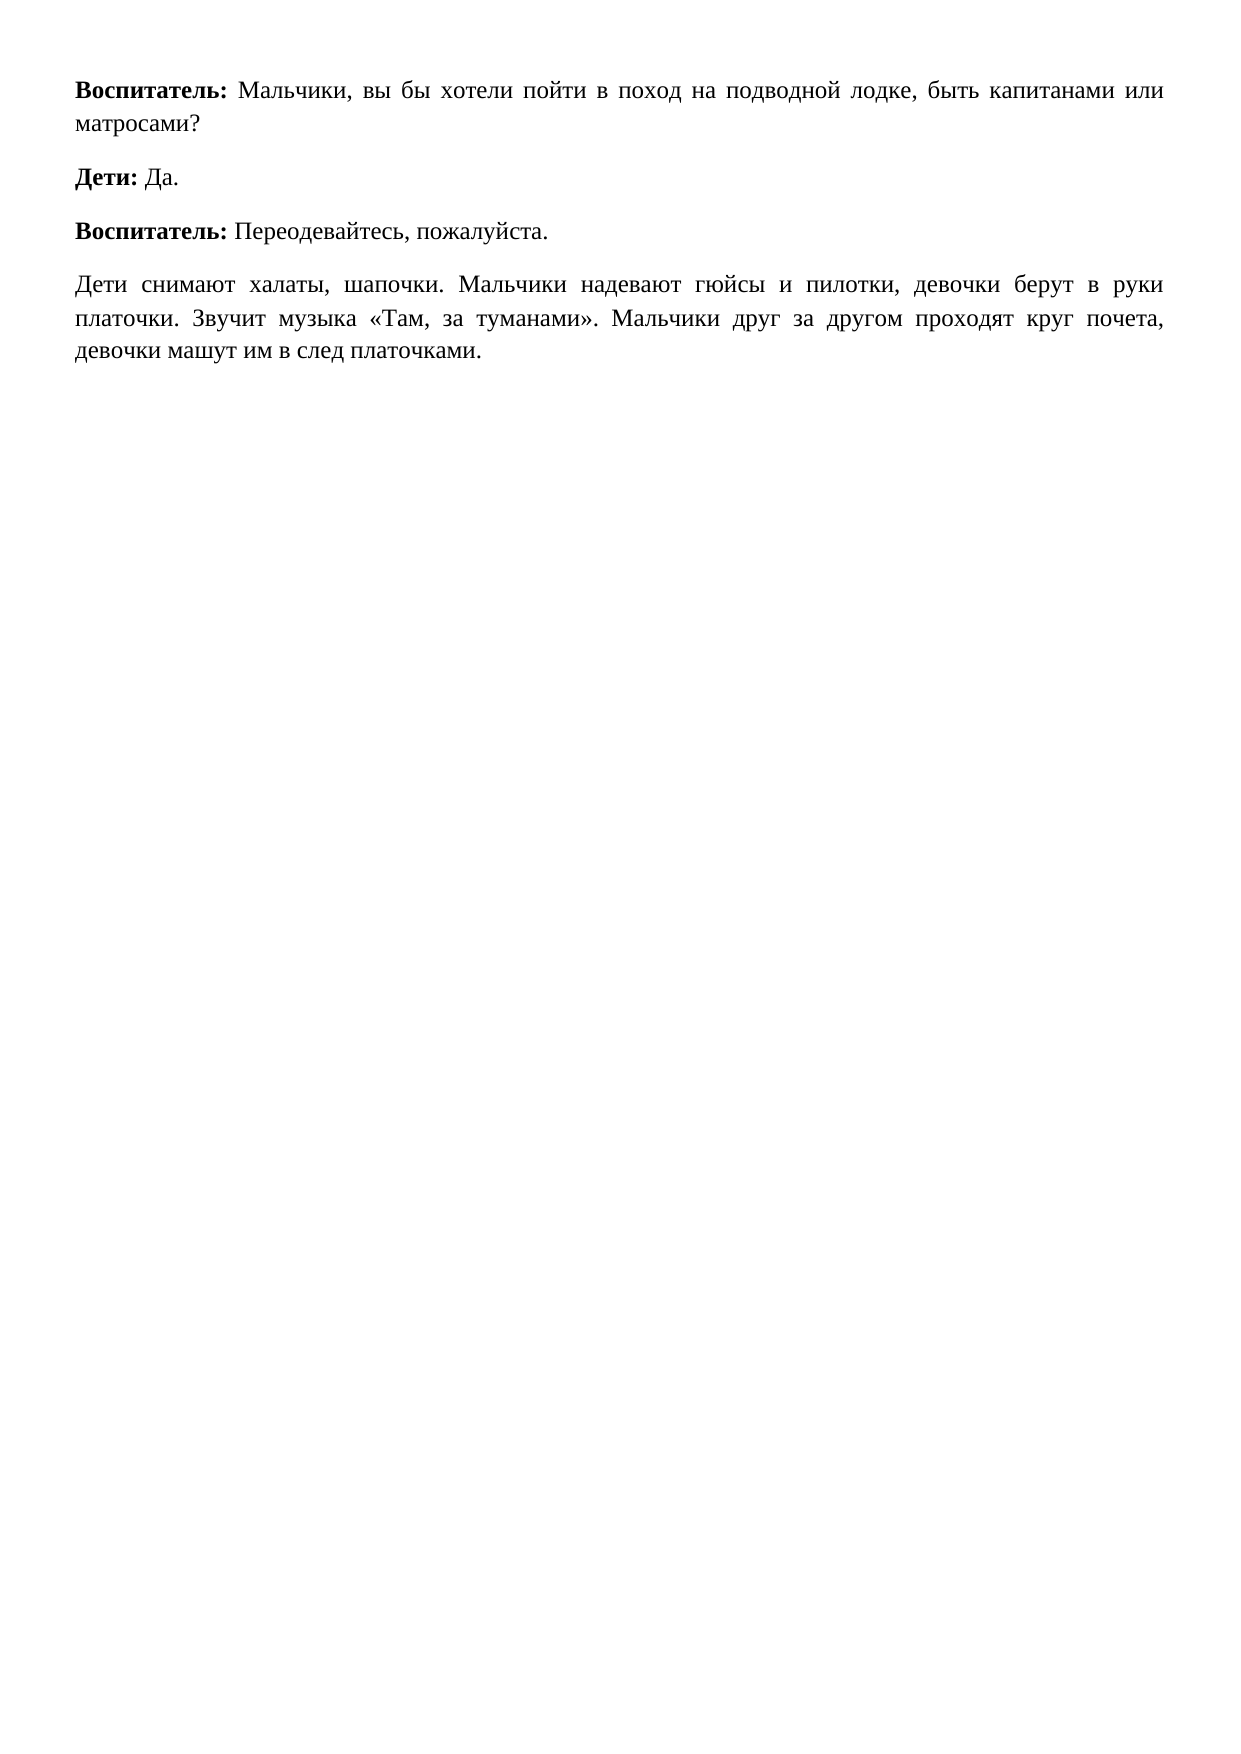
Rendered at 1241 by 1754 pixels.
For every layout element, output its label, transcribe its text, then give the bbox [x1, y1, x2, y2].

text Воспитатель: Переодевайтесь, пожалуйста. [75, 216, 1165, 244]
text Воспитатель: Мальчики, вы бы хотели пойти в поход на подводной лодке, быть капитанами или матросами? [75, 75, 1165, 137]
text Дети: Да. [75, 162, 1165, 191]
text Дети снимают халаты, шапочки. Мальчики надевают гюйсы и пилотки, девочки берут в руки платочки. Звучит музыка «Там, за туманами». Мальчики друг за другом проходят круг почета, девочки машут им в след платочками. [75, 269, 1165, 364]
